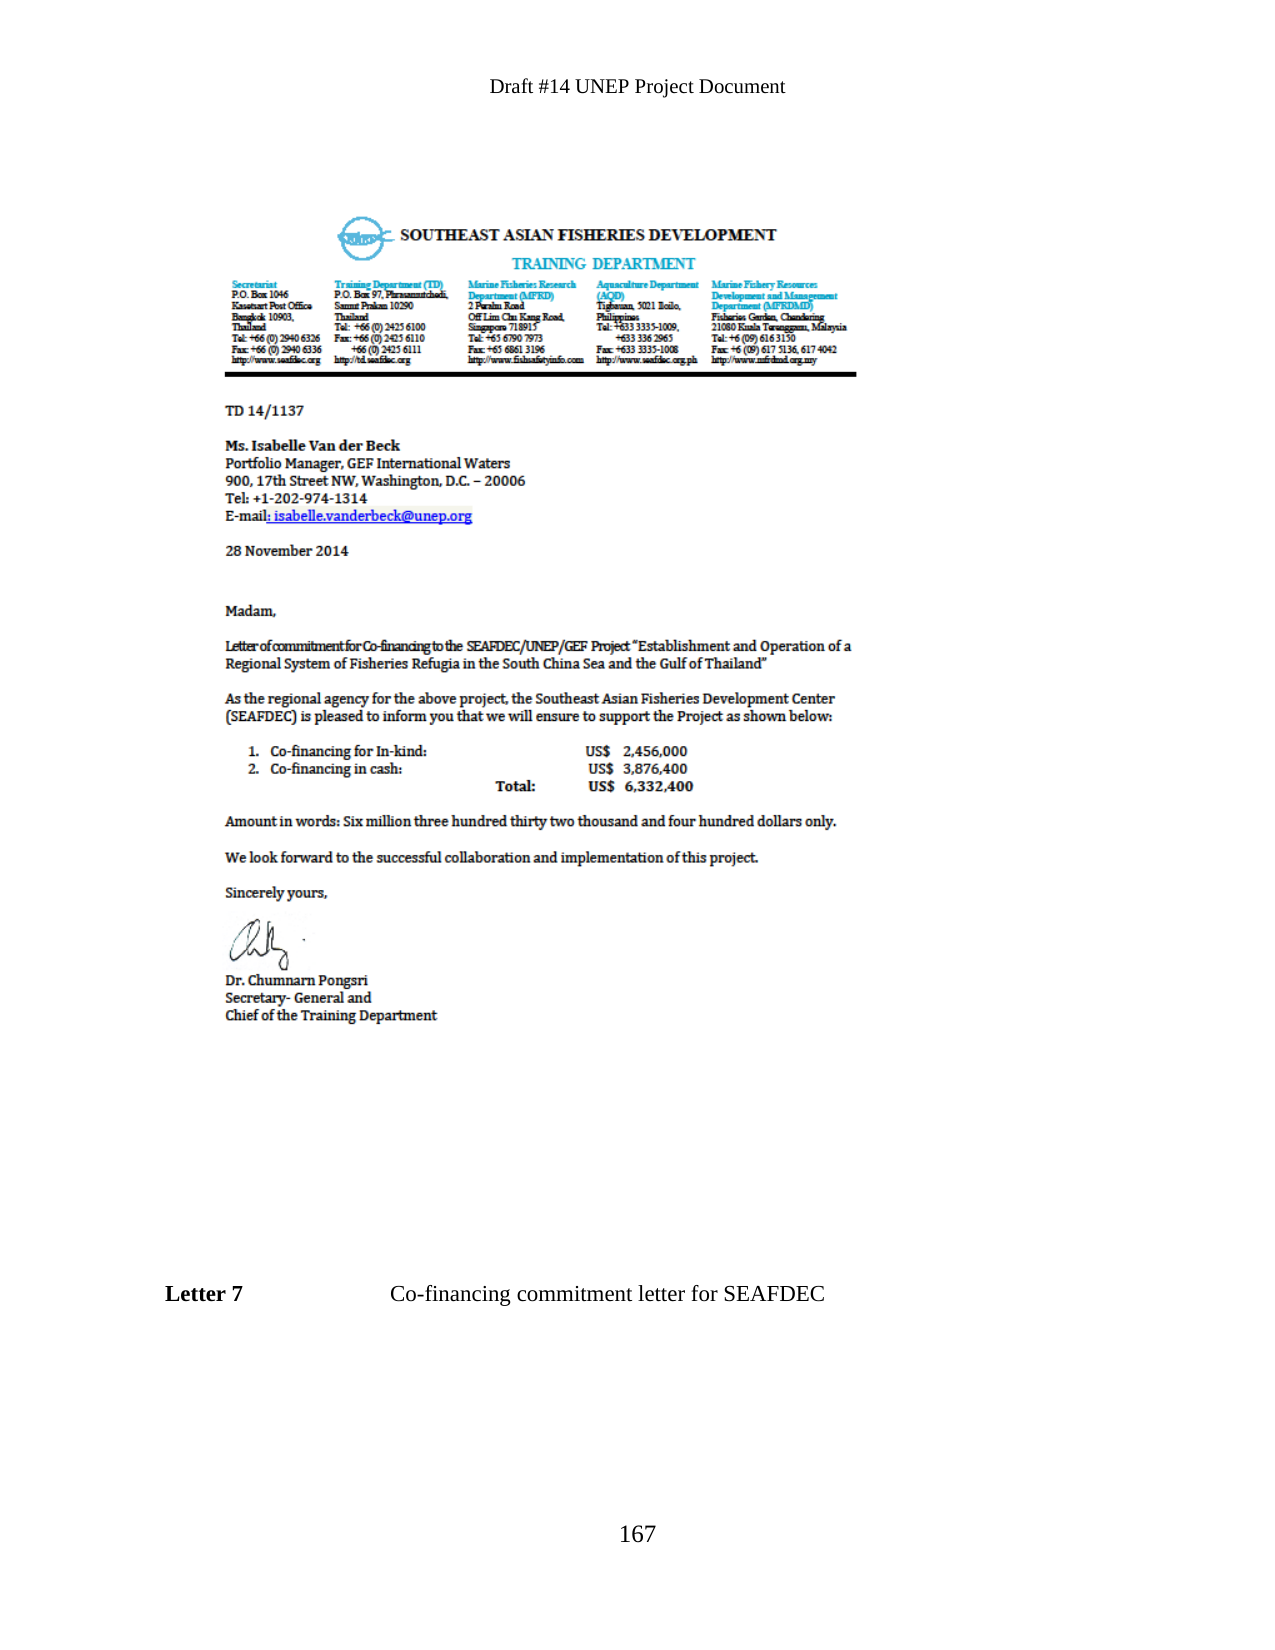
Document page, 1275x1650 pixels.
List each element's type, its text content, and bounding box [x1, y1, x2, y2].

text Letter 7 Co-financing commitment letter for SEAFDEC [165, 1280, 1110, 1307]
